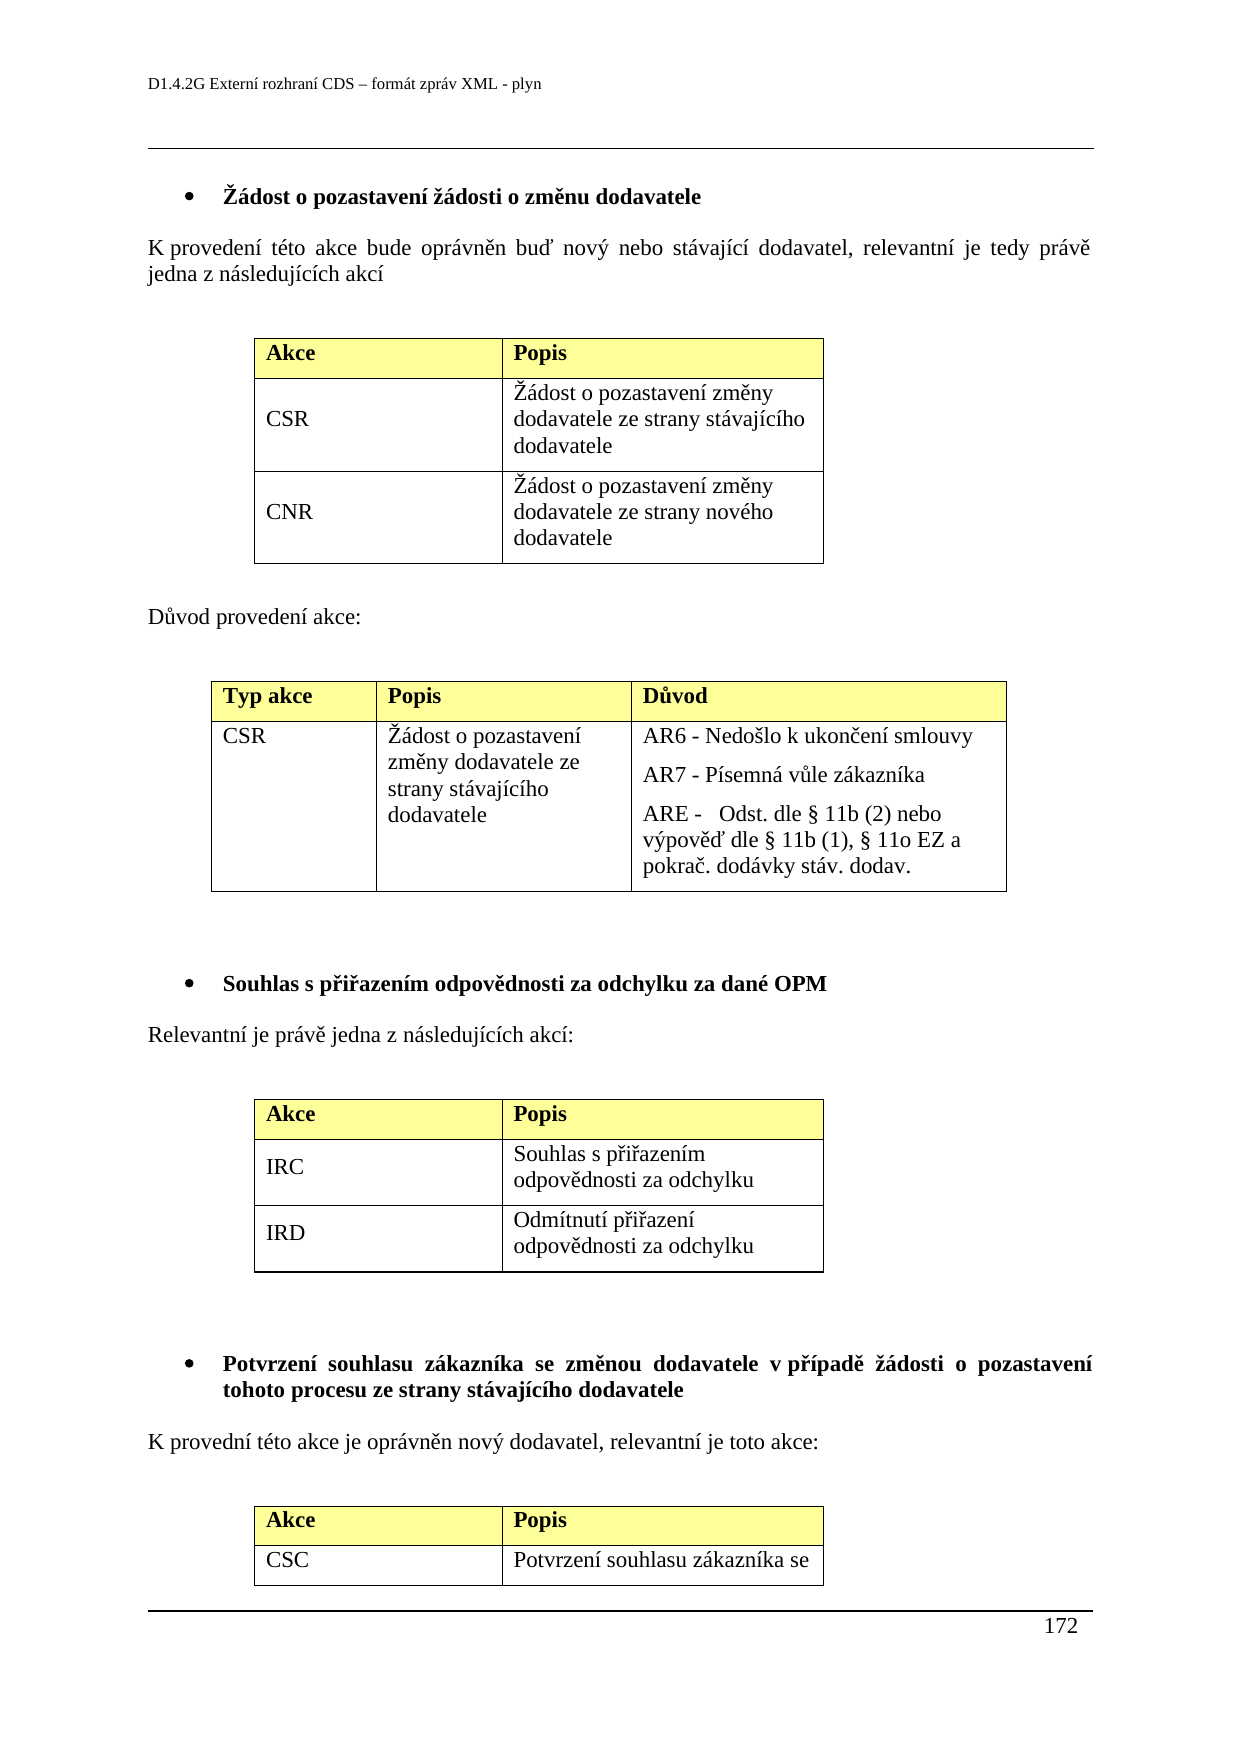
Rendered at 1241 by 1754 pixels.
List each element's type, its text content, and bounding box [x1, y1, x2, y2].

list Žádost o pozastavení žádosti o změnu dodavatele [185, 183, 1092, 209]
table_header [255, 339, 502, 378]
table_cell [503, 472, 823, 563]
text K provední této akce je oprávněn nový dodavatel, relevantní je toto akce: [148, 1428, 1092, 1454]
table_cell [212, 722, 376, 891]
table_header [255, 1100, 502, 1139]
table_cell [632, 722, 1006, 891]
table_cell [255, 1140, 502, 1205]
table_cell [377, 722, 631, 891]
text K provedení této akce bude oprávněn buď nový nebo stávající dodavatel, relevantní je tedy právě jedna z následujících akcí [148, 234, 1092, 287]
list Souhlas s přiřazením odpovědnosti za odchylku za dané OPM [185, 970, 1092, 996]
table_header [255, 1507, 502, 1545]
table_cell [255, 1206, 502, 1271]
list Potvrzení souhlasu zákazníka se změnou dodavatele v případě žádosti o pozastavení tohoto procesu ze strany stávajícího dodavatele [185, 1350, 1092, 1403]
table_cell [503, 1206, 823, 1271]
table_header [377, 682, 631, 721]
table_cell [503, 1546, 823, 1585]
text Relevantní je právě jedna z následujících akcí: [148, 1021, 1092, 1048]
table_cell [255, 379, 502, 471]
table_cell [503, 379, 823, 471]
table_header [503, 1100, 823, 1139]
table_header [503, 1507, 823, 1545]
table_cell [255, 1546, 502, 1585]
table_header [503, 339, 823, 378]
text Důvod provedení akce: [148, 603, 1092, 629]
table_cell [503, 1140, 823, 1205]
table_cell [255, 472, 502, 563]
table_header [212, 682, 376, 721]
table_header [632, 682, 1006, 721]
